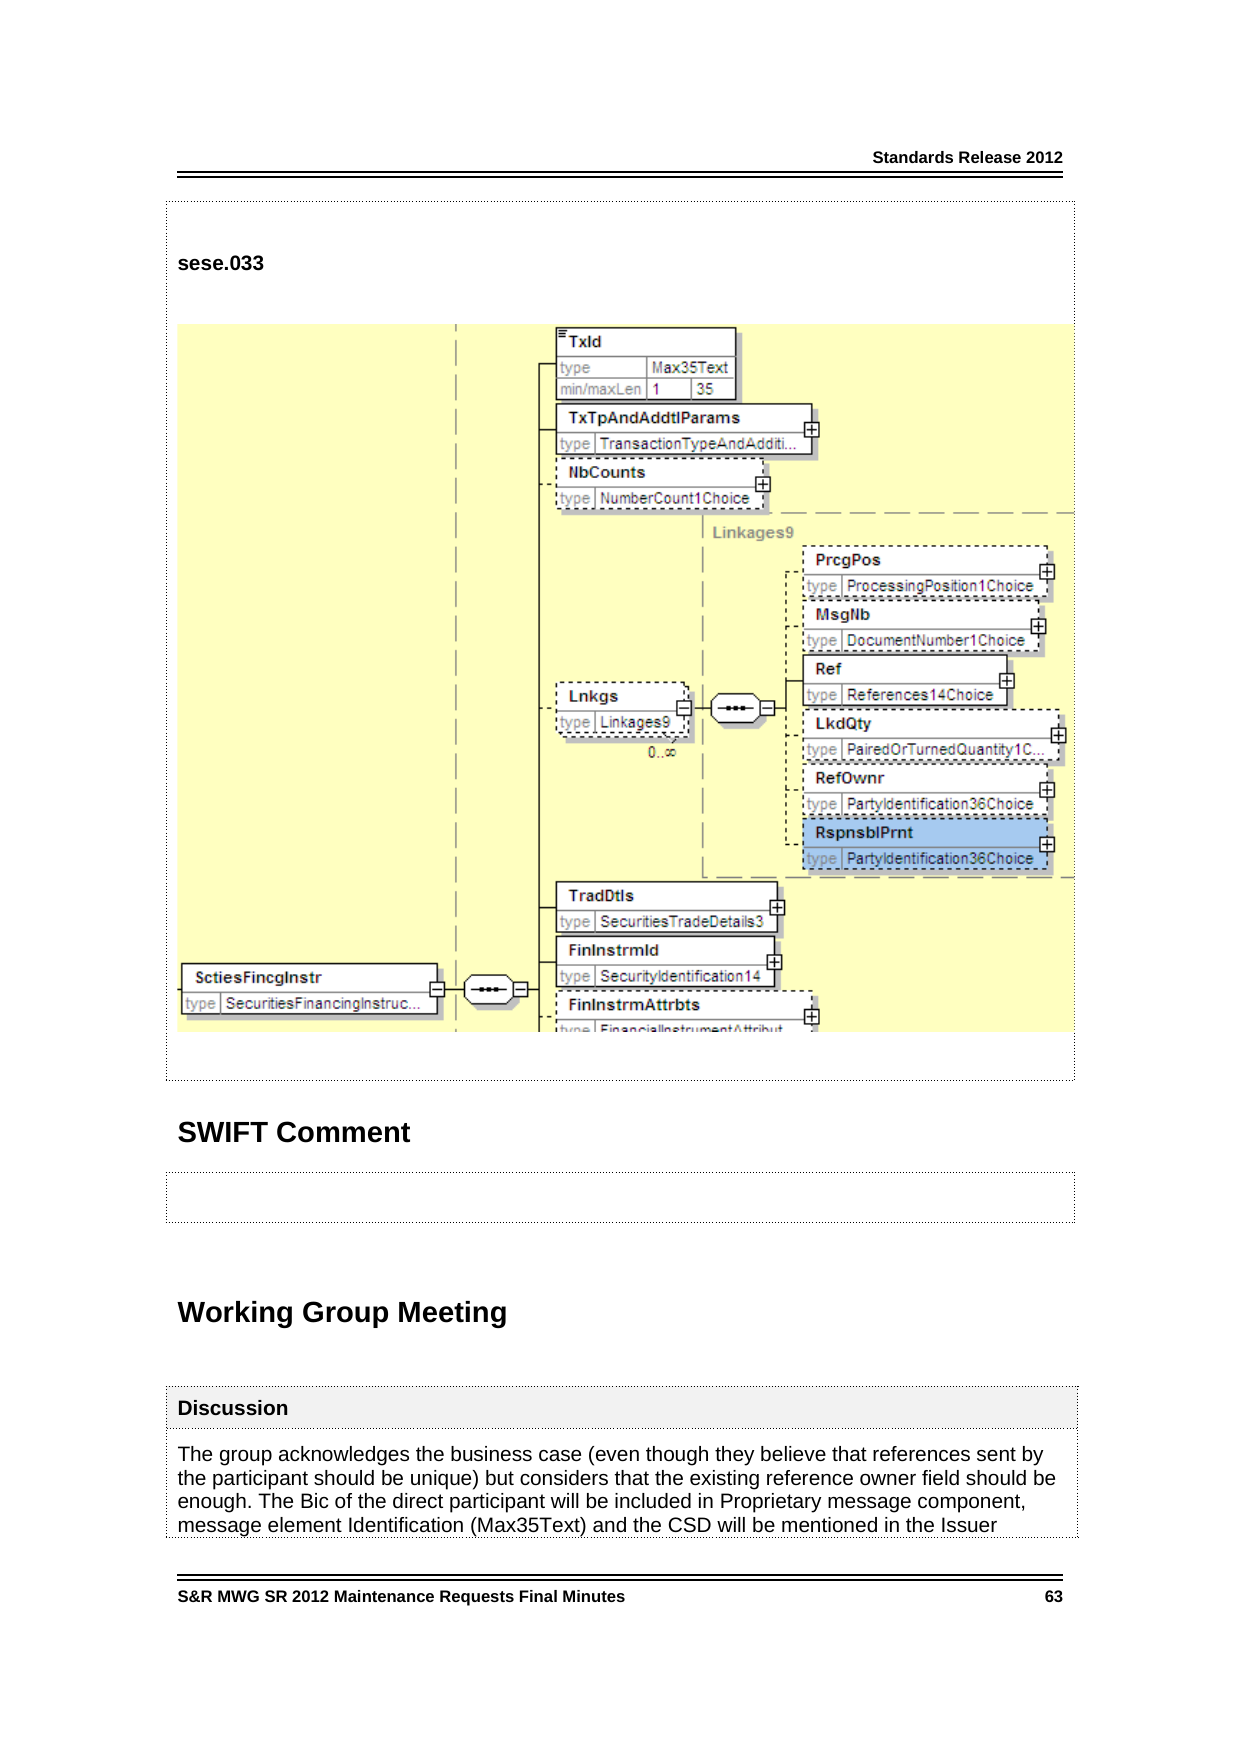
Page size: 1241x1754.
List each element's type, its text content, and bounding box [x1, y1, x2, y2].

text SWIFT Comment [177, 1115, 1092, 1148]
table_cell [166, 1428, 1078, 1537]
table_header [166, 1172, 1074, 1222]
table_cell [166, 201, 1074, 1080]
picture [177, 324, 1075, 1032]
table_header Discussion [166, 1386, 1078, 1428]
text Working Group Meeting [177, 1295, 1092, 1329]
